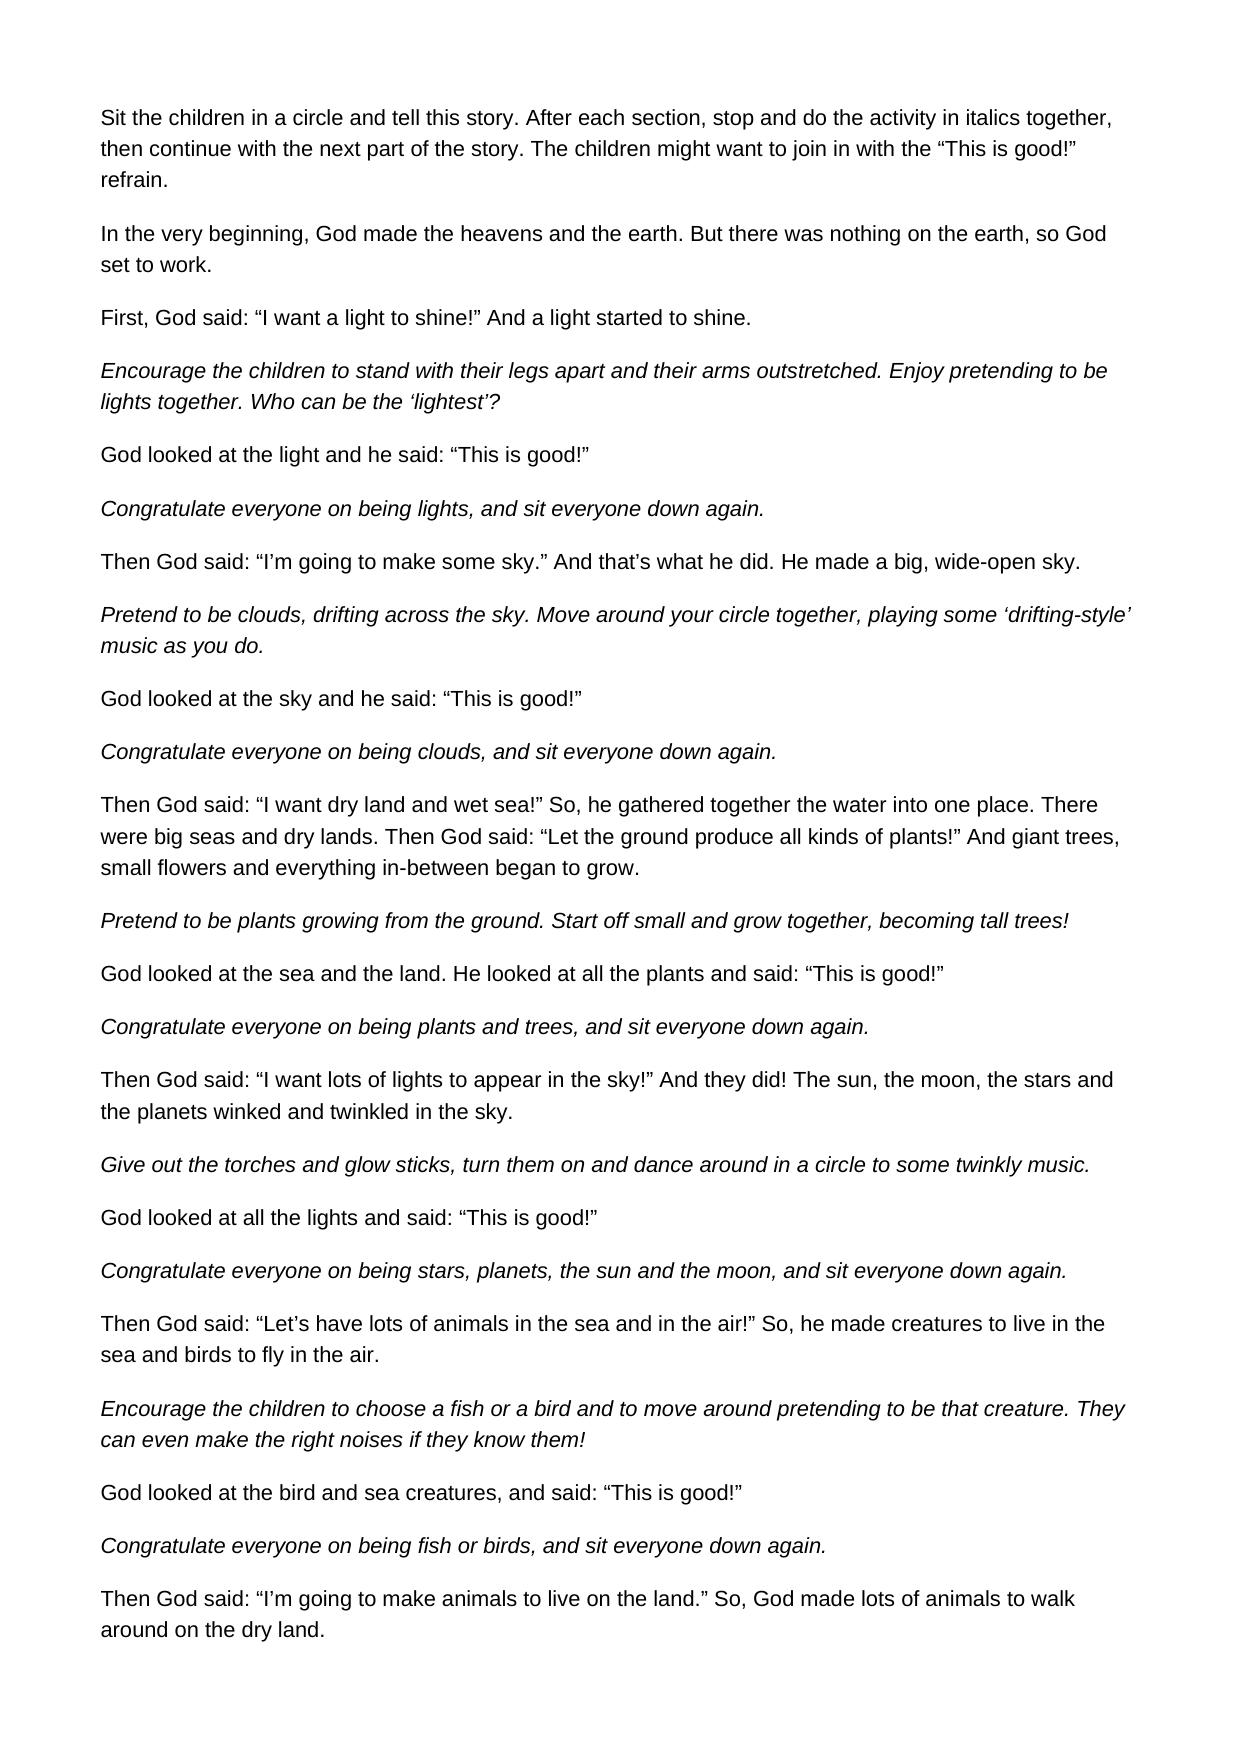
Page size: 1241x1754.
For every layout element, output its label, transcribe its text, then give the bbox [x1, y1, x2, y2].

text Then God said: “I want dry land and wet sea!” So, he gathered together the water into one place. There were big seas and dry lands. Then God said: “Let the ground produce all kinds of plants!” And giant trees, small flowers and everything in-between began to grow. [100, 788, 1140, 882]
text Then God said: “I’m going to make animals to live on the land.” So, God made lots of animals to walk around on the dry land. [100, 1582, 1140, 1644]
text Pretend to be clouds, drifting across the sky. Move around your circle together, playing some ‘drifting-style’ music as you do. [100, 597, 1140, 660]
text Congratulate everyone on being plants and trees, and sit everyone down again. [100, 1010, 1140, 1041]
text God looked at all the lights and said: “This is good!” [100, 1200, 1140, 1232]
text Sit the children in a circle and tell this story. After each section, stop and do the activity in italics together, then continue with the next part of the story. The children might want to join in with the “This is good!” refrain. [100, 100, 1140, 194]
text Encourage the children to stand with their legs apart and their arms outstretched. Enjoy pretending to be lights together. Who can be the ‘lightest’? [100, 353, 1140, 416]
text God looked at the sky and he said: “This is good!” [100, 682, 1140, 713]
text God looked at the sea and the land. He looked at all the plants and said: “This is good!” [100, 957, 1140, 988]
text In the very beginning, God made the heavens and the earth. But there was nothing on the earth, so God set to work. [100, 216, 1140, 278]
text Congratulate everyone on being lights, and sit everyone down again. [100, 491, 1140, 522]
text Then God said: “Let’s have lots of animals in the sea and in the air!” So, he made creatures to live in the sea and birds to fly in the air. [100, 1307, 1140, 1369]
text First, God said: “I want a light to shine!” And a light started to shine. [100, 300, 1140, 332]
text Then God said: “I’m going to make some sky.” And that’s what he did. He made a big, wide-open sky. [100, 544, 1140, 575]
text God looked at the light and he said: “This is good!” [100, 438, 1140, 469]
text God looked at the bird and sea creatures, and said: “This is good!” [100, 1475, 1140, 1507]
text Congratulate everyone on being fish or birds, and sit everyone down again. [100, 1528, 1140, 1560]
text Encourage the children to choose a fish or a bird and to move around pretending to be that creature. They can even make the right noises if they know them! [100, 1391, 1140, 1453]
text Congratulate everyone on being stars, planets, the sun and the moon, and sit everyone down again. [100, 1253, 1140, 1285]
text Pretend to be plants growing from the ground. Start off small and grow together, becoming tall trees! [100, 903, 1140, 935]
text Then God said: “I want lots of lights to appear in the sky!” And they did! The sun, the moon, the stars and the planets winked and twinkled in the sky. [100, 1063, 1140, 1125]
text Give out the torches and glow sticks, turn them on and dance around in a circle to some twinkly music. [100, 1147, 1140, 1178]
text Congratulate everyone on being clouds, and sit everyone down again. [100, 735, 1140, 766]
